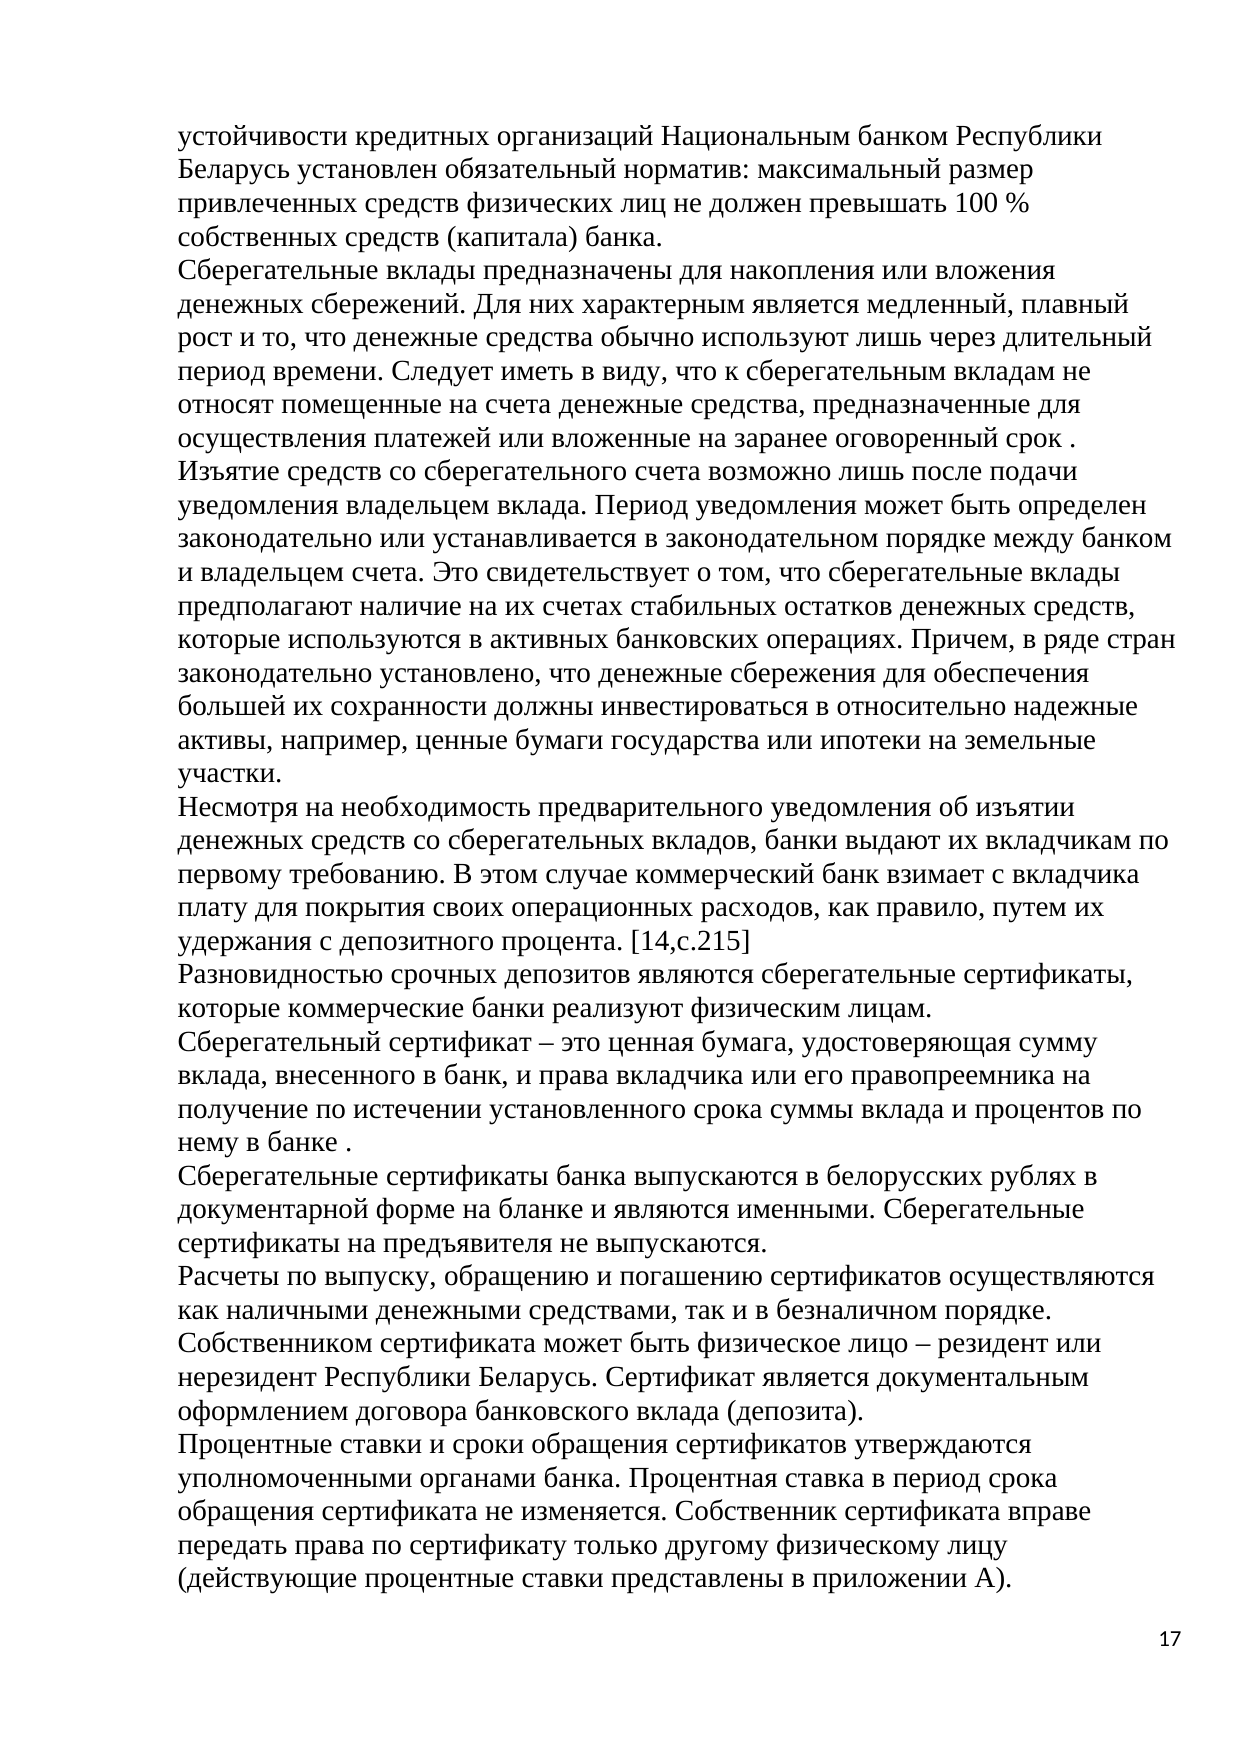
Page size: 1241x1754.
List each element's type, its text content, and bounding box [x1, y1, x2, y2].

text Разновидностью срочных депозитов являются сберегательные сертификаты, которые коммерческие банки реализуют физическим лицам. [177, 957, 1181, 1024]
text Сберегательные сертификаты банка выпускаются в белорусских рублях в документарной форме на бланке и являются именными. Сберегательные сертификаты на предъявителя не выпускаются. [177, 1158, 1181, 1258]
text Несмотря на необходимость предварительного уведомления об изъятии денежных средств со сберегательных вкладов, банки выдают их вкладчикам по первому требованию. В этом случае коммерческий банк взимает с вкладчика плату для покрытия своих операционных расходов, как правило, путем их удержания с депозитного процента. [14,c.215] [177, 789, 1181, 957]
text Расчеты по выпуску, обращению и погашению сертификатов осуществляются как наличными денежными средствами, так и в безналичном порядке. [177, 1258, 1181, 1326]
text Сберегательные вклады предназначены для накопления или вложения денежных сбережений. Для них характерным является медленный, плавный рост и то, что денежные средства обычно используют лишь через длительный период времени. Следует иметь в виду, что к сберегательным вкладам не относят помещенные на счета денежные средства, предназначенные для осуществления платежей или вложенные на заранее оговоренный срок . [177, 252, 1181, 453]
text Сберегательный сертификат – это ценная бумага, удостоверяющая сумму вклада, внесенного в банк, и права вкладчика или его правопреемника на получение по истечении установленного срока суммы вклада и процентов по нему в банке . [177, 1024, 1181, 1158]
text Изъятие средств со сберегательного счета возможно лишь после подачи уведомления владельцем вклада. Период уведомления может быть определен законодательно или устанавливается в законодательном порядке между банком и владельцем счета. Это свидетельствует о том, что сберегательные вклады предполагают наличие на их счетах стабильных остатков денежных средств, которые используются в активных банковских операциях. Причем, в ряде стран законодательно установлено, что денежные сбережения для обеспечения большей их сохранности должны инвестироваться в относительно надежные активы, например, ценные бумаги государства или ипотеки на земельные участки. [177, 453, 1181, 789]
text Собственником сертификата может быть физическое лицо – резидент или нерезидент Республики Беларусь. Сертификат является документальным оформлением договора банковского вклада (депозита). [177, 1326, 1181, 1426]
text Процентные ставки и сроки обращения сертификатов утверждаются уполномоченными органами банка. Процентная ставка в период срока обращения сертификата не изменяется. Собственник сертификата вправе передать права по сертификату только другому физическому лицу (действующие процентные ставки представлены в приложении А). [177, 1426, 1181, 1594]
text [177, 118, 1181, 252]
